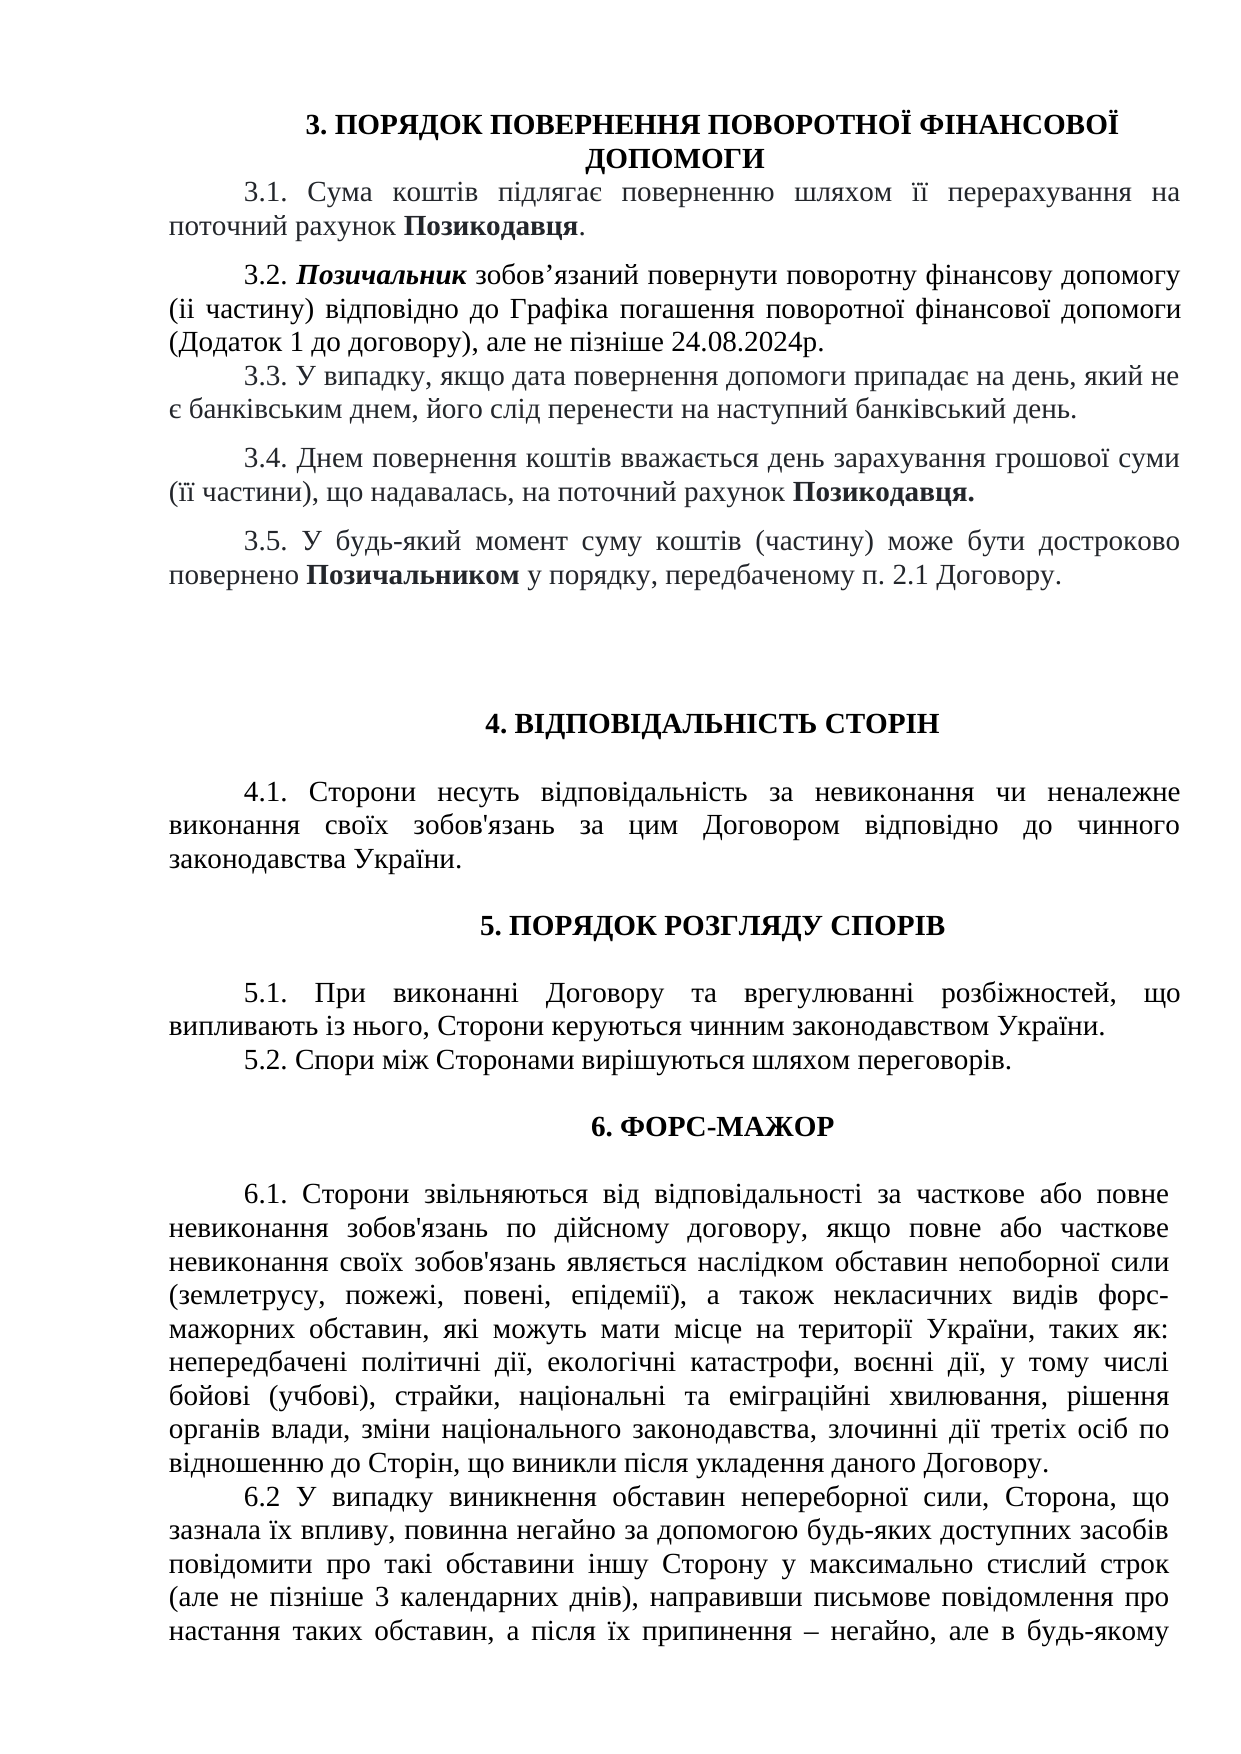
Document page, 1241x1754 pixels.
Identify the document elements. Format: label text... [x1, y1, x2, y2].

text 5. ПОРЯДОК РОЗГЛЯДУ СПОРІВ [169, 908, 1181, 941]
text 3. ПОРЯДОК ПОВЕРНЕННЯ ПОВОРОТНОЇ ФІНАНСОВОЇ ДОПОМОГИ [169, 107, 1181, 174]
text 3.5. У будь-який момент суму коштів (частину) може бути достроково повернено Позичальником у порядку, передбаченому п. 2.1 Договору. [169, 523, 1181, 590]
text 6.1. Сторони звільняються від відповідальності за часткове або повне невиконання зобов'язань по дійсному договору, якщо повне або часткове невиконання своїх зобов'язань являється наслідком обставин непоборної сили (землетрусу, пожежі, повені, епідемії), а також некласичних видів форс- мажорних обставин, які можуть мати місце на території України, таких як: непередбачені політичні дії, екологічні катастрофи, воєнні дії, у тому числі бойові (учбові), страйки, національні та еміграційні хвилювання, рішення органів влади, зміни національного законодавства, злочинні дії третіх осіб по відношенню до Сторін, що виникли після укладення даного Договору. [169, 1177, 1170, 1478]
text 3.1. Сума коштів підлягає поверненню шляхом її перерахування на поточний рахунок Позикодавця. [169, 174, 1181, 242]
text 3.2. Позичальник зобов’язаний повернути поворотну фінансову допомогу (іі частину) відповідно до Графіка погашення поворотної фінансової допомоги (Додаток 1 до договору), але не пізніше 24.08.2024р. [169, 257, 1181, 358]
text 3.4. Днем повернення коштів вважається день зарахування грошової суми (її частини), що надавалась, на поточний рахунок Позикодавця. [169, 441, 1181, 508]
text 4.1. Сторони несуть відповідальність за невиконання чи неналежне виконання своїх зобов'язань за цим Договором відповідно до чинного законодавства України. [169, 774, 1181, 874]
text 4. ВІДПОВІДАЛЬНІСТЬ СТОРІН [169, 707, 1181, 740]
text 5.1. При виконанні Договору та врегулюванні розбіжностей, що випливають із нього, Сторони керуються чинним законодавством України. [169, 975, 1181, 1042]
text 6. ФОРС-МАЖОР [169, 1109, 1181, 1143]
text 5.2. Спори між Сторонами вирішуються шляхом переговорів. [169, 1042, 1181, 1076]
text 3.3. У випадку, якщо дата повернення допомоги припадає на день, який не є банківським днем, його слід перенести на наступний банківський день. [169, 358, 1181, 425]
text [169, 1479, 1170, 1646]
